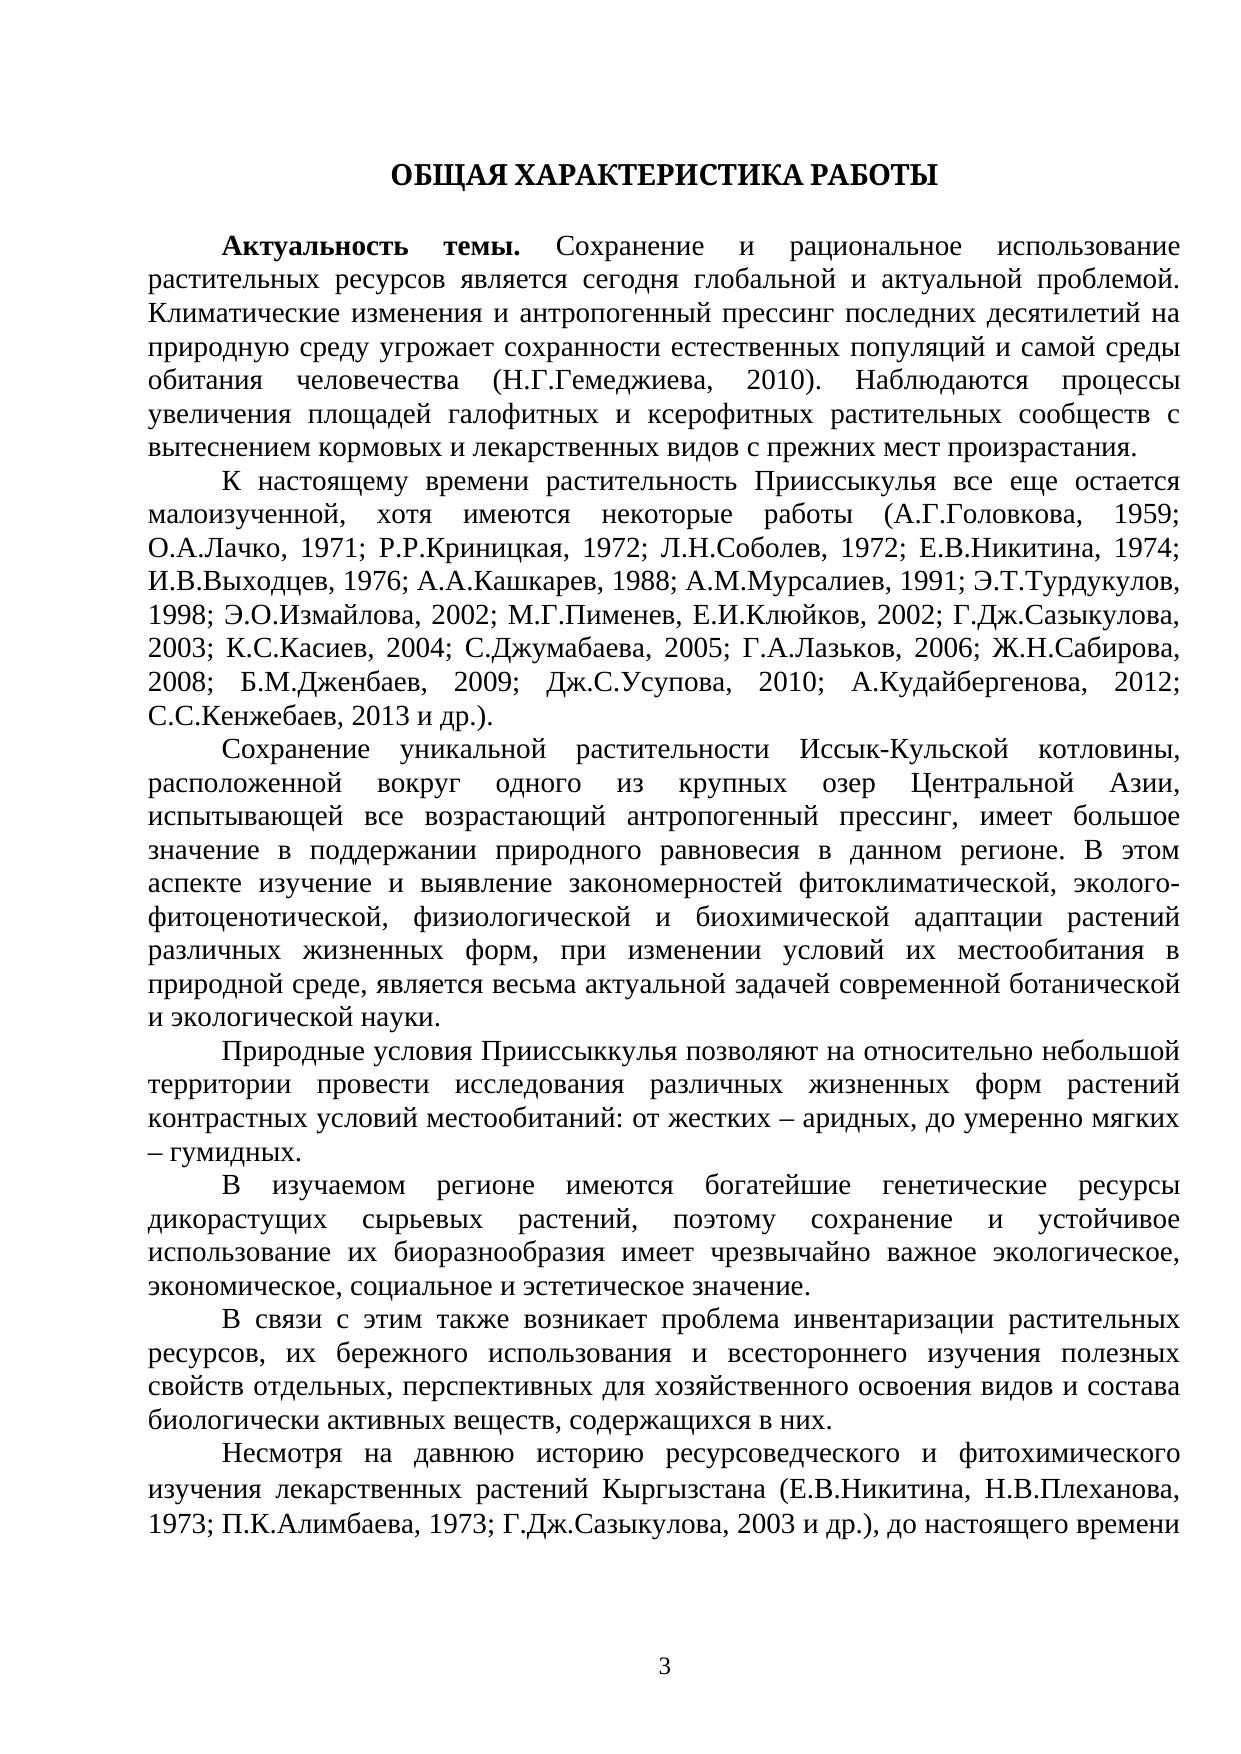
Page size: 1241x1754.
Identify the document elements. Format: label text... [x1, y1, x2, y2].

text Сохранение уникальной растительности Иссык-Кульской котловины, расположенной вокруг одного из крупных озер Центральной Азии, испытывающей все возрастающий антропогенный прессинг, имеет большое значение в поддержании природного равновесия в данном регионе. В этом аспекте изучение и выявление закономерностей фитоклиматической, эколого-фитоценотической, физиологической и биохимической адаптации растений различных жизненных форм, при изменении условий их местообитания в природной среде, является весьма актуальной задачей современной ботанической и экологической науки. [148, 731, 1181, 1033]
text В изучаемом регионе имеются богатейшие генетические ресурсы дикорастущих сырьевых растений, поэтому сохранение и устойчивое использование их биоразнообразия имеет чрезвычайно важное экологическое, экономическое, социальное и эстетическое значение. [148, 1167, 1181, 1301]
text Актуальность темы. Сохранение и рациональное использование растительных ресурсов является сегодня глобальной и актуальной проблемой. Климатические изменения и антропогенный прессинг последних десятилетий на природную среду угрожает сохранности естественных популяций и самой среды обитания человечества (Н.Г.Гемеджиева, 2010). Наблюдаются процессы увеличения площадей галофитных и ксерофитных растительных сообществ с вытеснением кормовых и лекарственных видов с прежних мест произрастания. [148, 228, 1181, 463]
text К настоящему времени растительность Прииссыкулья все еще остается малоизученной, хотя имеются некоторые работы (А.Г.Головкова, 1959; О.А.Лачко, 1971; Р.Р.Криницкая, 1972; Л.Н.Соболев, 1972; Е.В.Никитина, 1974; И.В.Выходцев, 1976; А.А.Кашкарев, 1988; А.М.Мурсалиев, 1991; Э.Т.Турдукулов, 1998; Э.О.Измайлова, 2002; М.Г.Пименев, Е.И.Клюйков, 2002; Г.Дж.Сазыкулова, 2003; К.С.Касиев, 2004; С.Джумабаева, 2005; Г.А.Лазьков, 2006; Ж.Н.Сабирова, 2008; Б.М.Дженбаев, 2009; Дж.С.Усупова, 2010; А.Кудайбергенова, 2012; С.С.Кенжебаев, 2013 и др.). [148, 463, 1181, 731]
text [148, 1436, 1181, 1539]
text Природные условия Прииссыккулья позволяют на относительно небольшой территории провести исследования различных жизненных форм растений контрастных условий местообитаний: от жестких – аридных, до умеренно мягких – гумидных. [148, 1033, 1181, 1167]
text В связи с этим также возникает проблема инвентаризации растительных ресурсов, их бережного использования и всестороннего изучения полезных свойств отдельных, перспективных для хозяйственного освоения видов и состава биологически активных веществ, содержащихся в них. [148, 1301, 1181, 1436]
title ОБЩАЯ ХАРАКТЕРИСТИКА РАБОТЫ [148, 159, 1181, 193]
